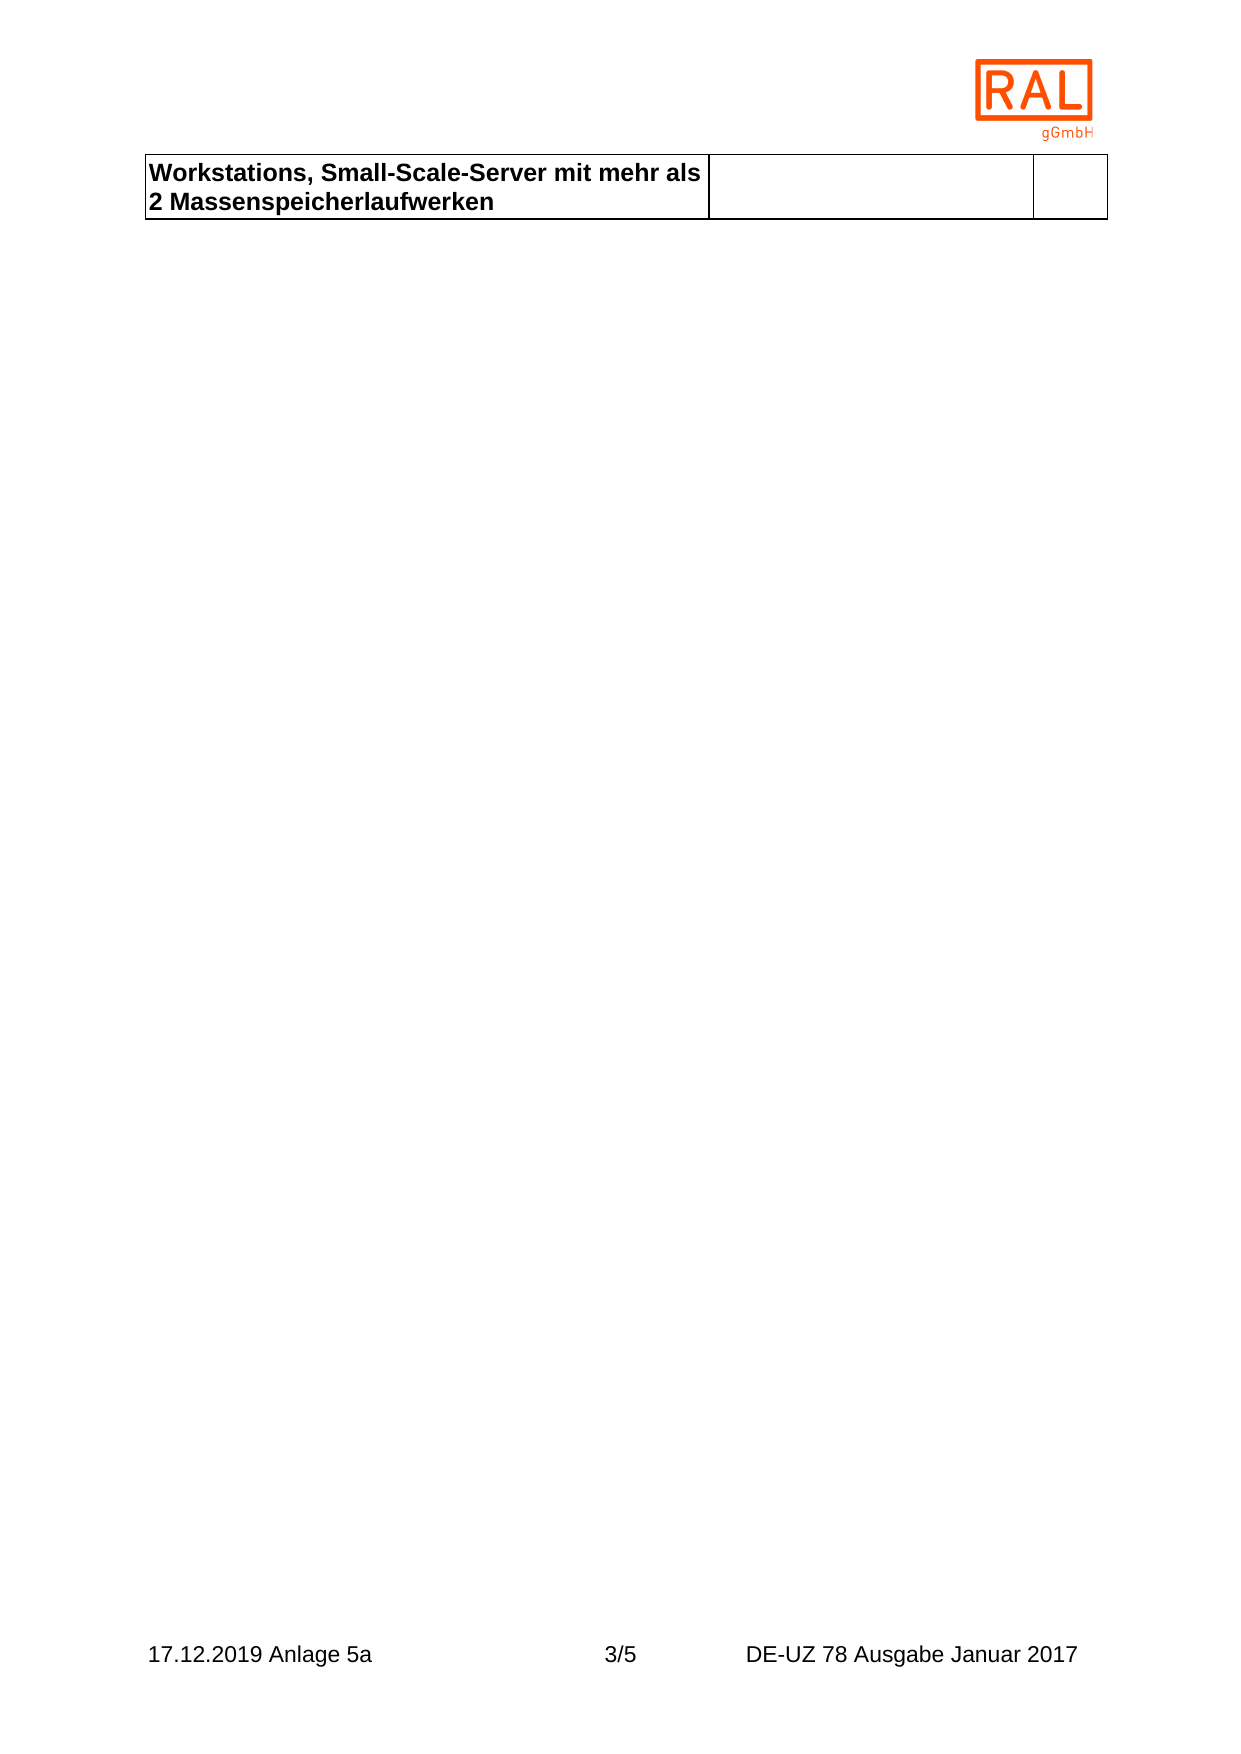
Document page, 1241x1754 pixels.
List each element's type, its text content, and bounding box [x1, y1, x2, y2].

picture [975, 59, 1093, 141]
table_cell Nachprüfung des Kriteriums zur Vergabe des Umweltzeichens Workstations, Small-Scale-Server mit mehr als 2 Massenspeicherlaufwerken [146, 155, 708, 218]
table_cell [1034, 155, 1107, 218]
table_cell [710, 155, 1033, 218]
